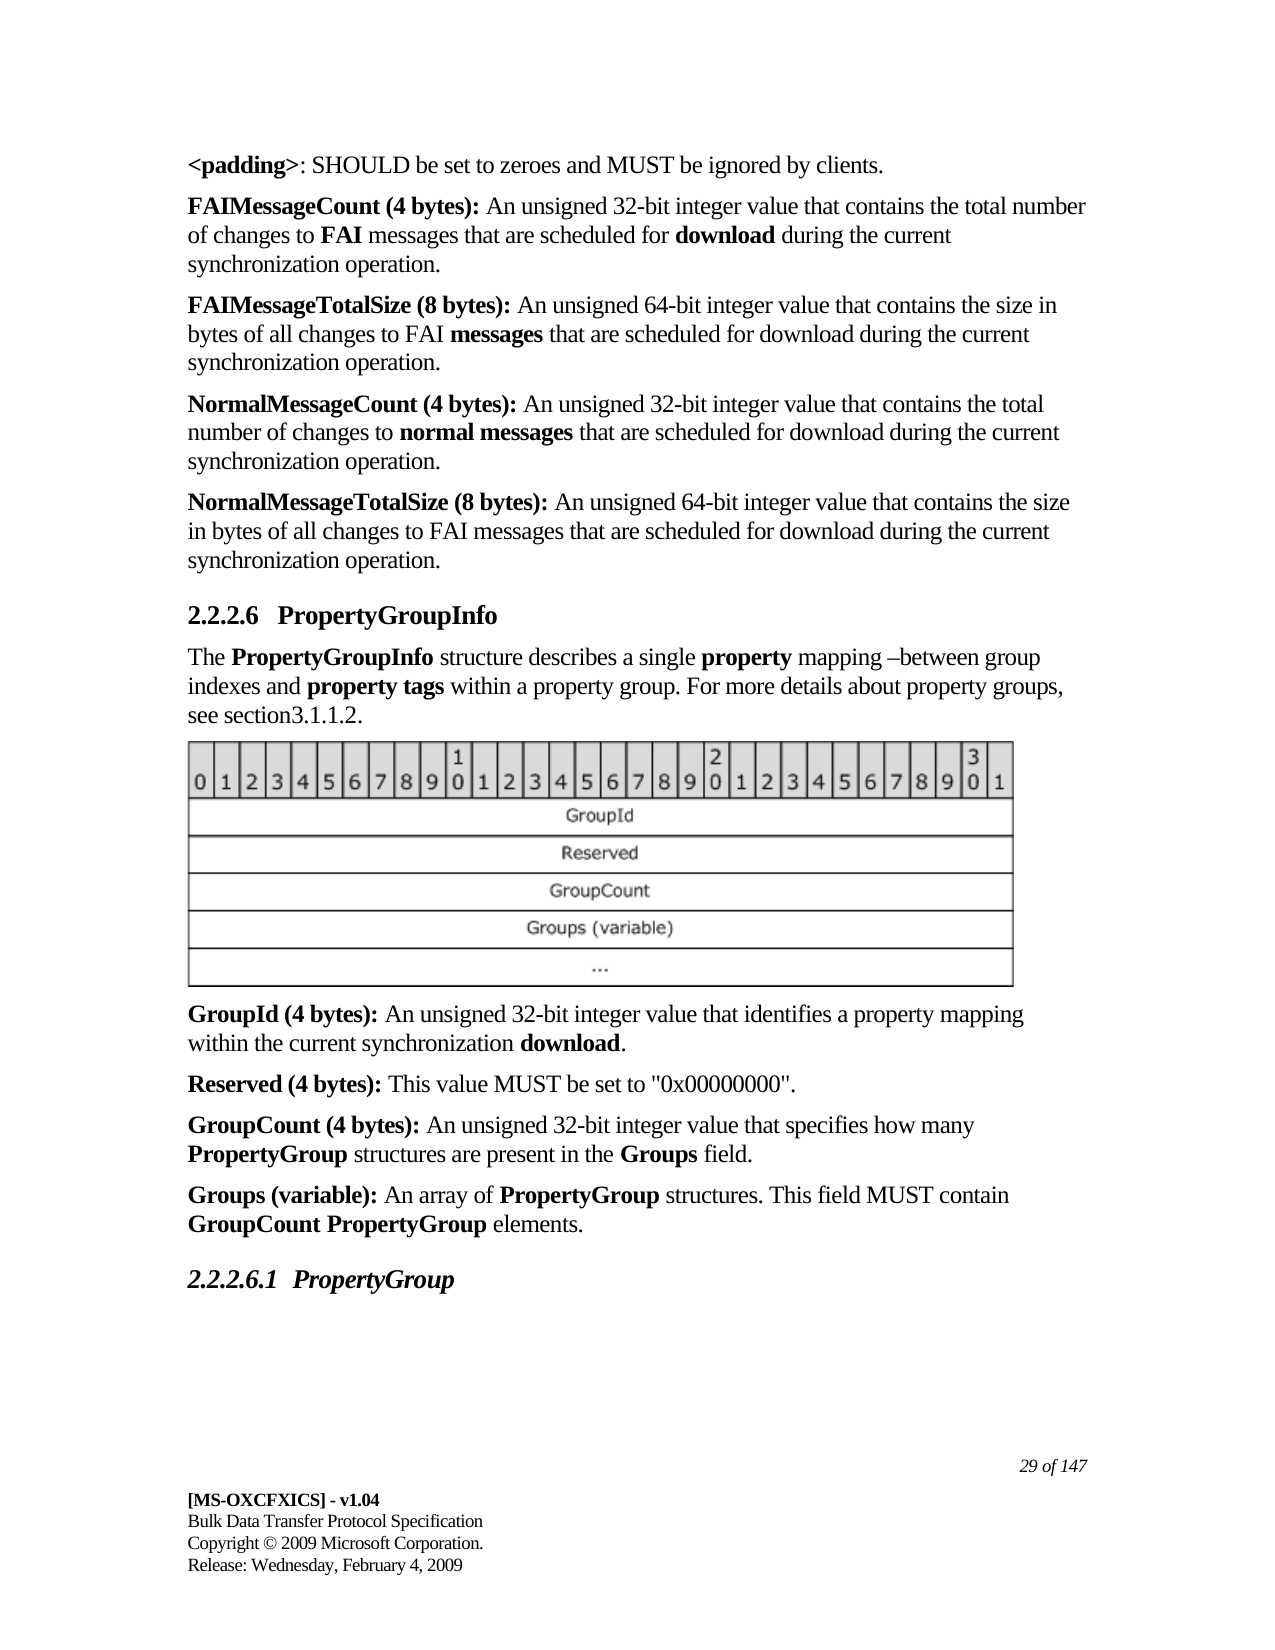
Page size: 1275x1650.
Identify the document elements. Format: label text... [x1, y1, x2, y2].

subtitle PropertyGroup [187, 1263, 1087, 1294]
subtitle PropertyGroupInfo [187, 599, 1087, 630]
text Reserved (4 bytes): This value MUST be set to "0x00000000". [187, 1069, 1087, 1098]
text NormalMessageTotalSize (8 bytes): An unsigned 64-bit integer value that contains the size in bytes of all changes to FAI messages that are scheduled for download during the current synchronization operation. [187, 487, 1087, 574]
text <padding>: SHOULD be set to zeroes and MUST be ignored by clients. [187, 150, 1087, 179]
text FAIMessageTotalSize (8 bytes): An unsigned 64-bit integer value that contains the size in bytes of all changes to FAI messages that are scheduled for download during the current synchronization operation. [187, 290, 1087, 376]
text NormalMessageCount (4 bytes): An unsigned 32-bit integer value that contains the total number of changes to normal messages that are scheduled for download during the current synchronization operation. [187, 389, 1087, 475]
text FAIMessageCount (4 bytes): An unsigned 32-bit integer value that contains the total number of changes to FAI messages that are scheduled for download during the current synchronization operation. [187, 191, 1087, 277]
picture [187, 741, 1014, 987]
text GroupCount (4 bytes): An unsigned 32-bit integer value that specifies how many PropertyGroup structures are present in the Groups field. [187, 1110, 1087, 1168]
text Groups (variable): An array of PropertyGroup structures. This field MUST contain GroupCount PropertyGroup elements. [187, 1180, 1087, 1238]
text The PropertyGroupInfo structure describes a single property mapping –between group indexes and property tags within a property group. For more details about property groups, see section3.1.1.2. [187, 642, 1087, 729]
text GroupId (4 bytes): An unsigned 32-bit integer value that identifies a property mapping within the current synchronization download. [187, 999, 1087, 1056]
